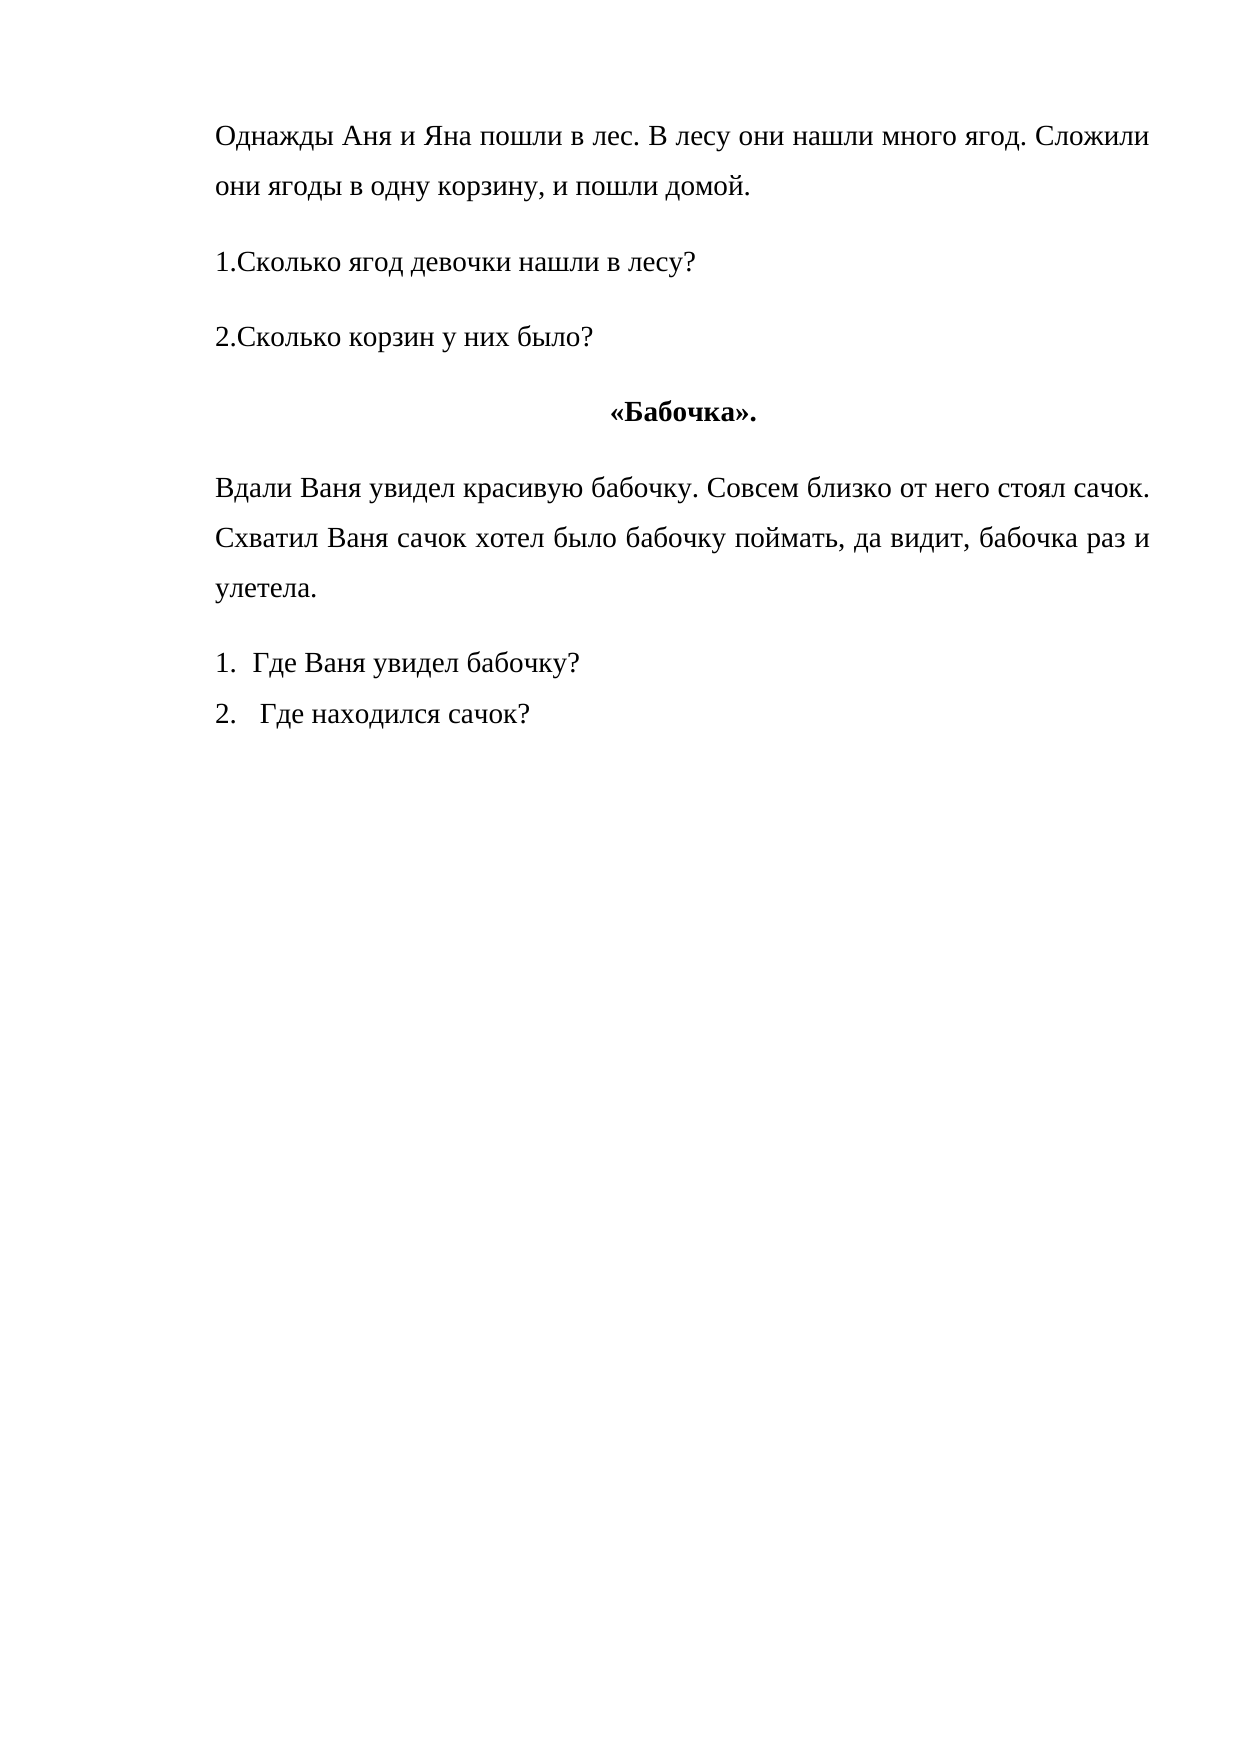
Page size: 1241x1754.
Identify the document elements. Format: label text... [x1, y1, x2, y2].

list Где Ваня увидел бабочку? [215, 646, 1152, 679]
text 2.Сколько корзин у них было? [215, 319, 1152, 353]
list Где находился сачок? [215, 696, 1152, 729]
text «Бабочка». [215, 394, 1152, 428]
text 1.Сколько ягод девочки нашли в лесу? [215, 244, 1152, 277]
text Вдали Ваня увидел красивую бабочку. Совсем близко от него стоял сачок. Схватил Ваня сачок хотел было бабочку поймать, да видит, бабочка раз и улетела. [215, 470, 1152, 604]
text Однажды Аня и Яна пошли в лес. В лесу они нашли много ягод. Сложили они ягоды в одну корзину, и пошли домой. [215, 118, 1152, 202]
